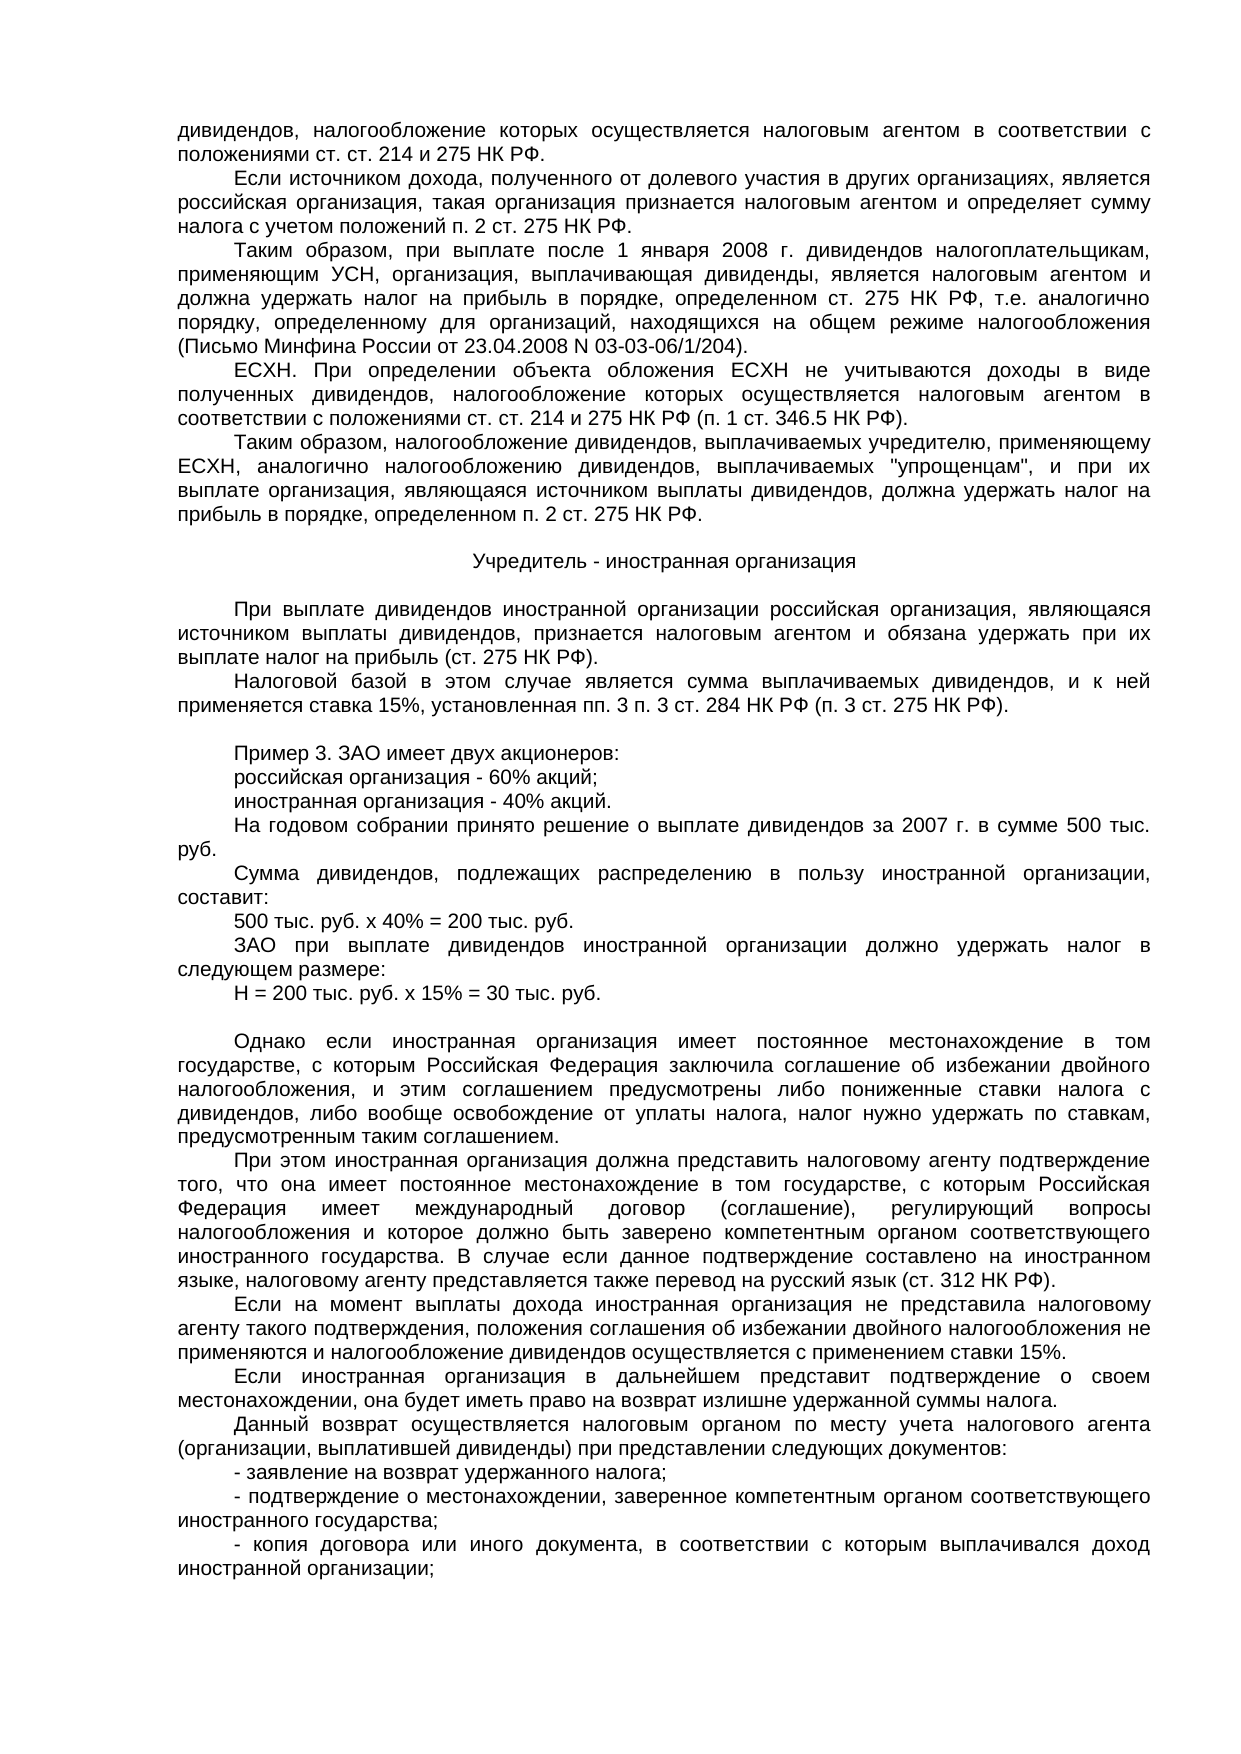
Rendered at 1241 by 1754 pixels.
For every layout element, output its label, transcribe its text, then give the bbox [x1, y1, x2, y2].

text - заявление на возврат удержанного налога; [177, 1460, 1152, 1484]
text Данный возврат осуществляется налоговым органом по месту учета налогового агента (организации, выплатившей дивиденды) при представлении следующих документов: [177, 1412, 1152, 1460]
text Таким образом, налогообложение дивидендов, выплачиваемых учредителю, применяющему ЕСХН, аналогично налогообложению дивидендов, выплачиваемых "упрощенцам", и при их выплате организация, являющаяся источником выплаты дивидендов, должна удержать налог на прибыль в порядке, определенном п. 2 ст. 275 НК РФ. [177, 429, 1152, 525]
text Сумма дивидендов, подлежащих распределению в пользу иностранной организации, составит: [177, 861, 1152, 909]
text Учредитель - иностранная организация [177, 549, 1152, 573]
text - подтверждение о местонахождении, заверенное компетентным органом соответствующего иностранного государства; [177, 1484, 1152, 1532]
text Налоговой базой в этом случае является сумма выплачиваемых дивидендов, и к ней применяется ставка 15%, установленная пп. 3 п. 3 ст. 284 НК РФ (п. 3 ст. 275 НК РФ). [177, 669, 1152, 717]
text Н = 200 тыс. руб. x 15% = 30 тыс. руб. [177, 981, 1152, 1004]
text При этом иностранная организация должна представить налоговому агенту подтверждение того, что она имеет постоянное местонахождение в том государстве, с которым Российская Федерация имеет международный договор (соглашение), регулирующий вопросы налогообложения и которое должно быть заверено компетентным органом соответствующего иностранного государства. В случае если данное подтверждение составлено на иностранном языке, налоговому агенту представляется также перевод на русский язык (ст. 312 НК РФ). [177, 1148, 1152, 1292]
text Пример 3. ЗАО имеет двух акционеров: [177, 741, 1152, 765]
text 500 тыс. руб. x 40% = 200 тыс. руб. [177, 909, 1152, 933]
text Однако если иностранная организация имеет постоянное местонахождение в том государстве, с которым Российская Федерация заключила соглашение об избежании двойного налогообложения, и этим соглашением предусмотрены либо пониженные ставки налога с дивидендов, либо вообще освобождение от уплаты налога, налог нужно удержать по ставкам, предусмотренным таким соглашением. [177, 1028, 1152, 1148]
text ЗАО при выплате дивидендов иностранной организации должно удержать налог в следующем размере: [177, 933, 1152, 981]
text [177, 118, 1152, 166]
text На годовом собрании принято решение о выплате дивидендов за 2007 г. в сумме 500 тыс. руб. [177, 813, 1152, 861]
text При выплате дивидендов иностранной организации российская организация, являющаяся источником выплаты дивидендов, признается налоговым агентом и обязана удержать при их выплате налог на прибыль (ст. 275 НК РФ). [177, 597, 1152, 669]
text Таким образом, при выплате после 1 января 2008 г. дивидендов налогоплательщикам, применяющим УСН, организация, выплачивающая дивиденды, является налоговым агентом и должна удержать налог на прибыль в порядке, определенном ст. 275 НК РФ, т.е. аналогично порядку, определенному для организаций, находящихся на общем режиме налогообложения (Письмо Минфина России от 23.04.2008 N 03-03-06/1/204). [177, 238, 1152, 358]
text ЕСХН. При определении объекта обложения ЕСХН не учитываются доходы в виде полученных дивидендов, налогообложение которых осуществляется налоговым агентом в соответствии с положениями ст. ст. 214 и 275 НК РФ (п. 1 ст. 346.5 НК РФ). [177, 358, 1152, 429]
text российская организация - 60% акций; [177, 765, 1152, 789]
text иностранная организация - 40% акций. [177, 789, 1152, 813]
text Если иностранная организация в дальнейшем представит подтверждение о своем местонахождении, она будет иметь право на возврат излишне удержанной суммы налога. [177, 1364, 1152, 1412]
text - копия договора или иного документа, в соответствии с которым выплачивался доход иностранной организации; [177, 1532, 1152, 1579]
text Если на момент выплаты дохода иностранная организация не представила налоговому агенту такого подтверждения, положения соглашения об избежании двойного налогообложения не применяются и налогообложение дивидендов осуществляется с применением ставки 15%. [177, 1292, 1152, 1364]
text Если источником дохода, полученного от долевого участия в других организациях, является российская организация, такая организация признается налоговым агентом и определяет сумму налога с учетом положений п. 2 ст. 275 НК РФ. [177, 166, 1152, 238]
